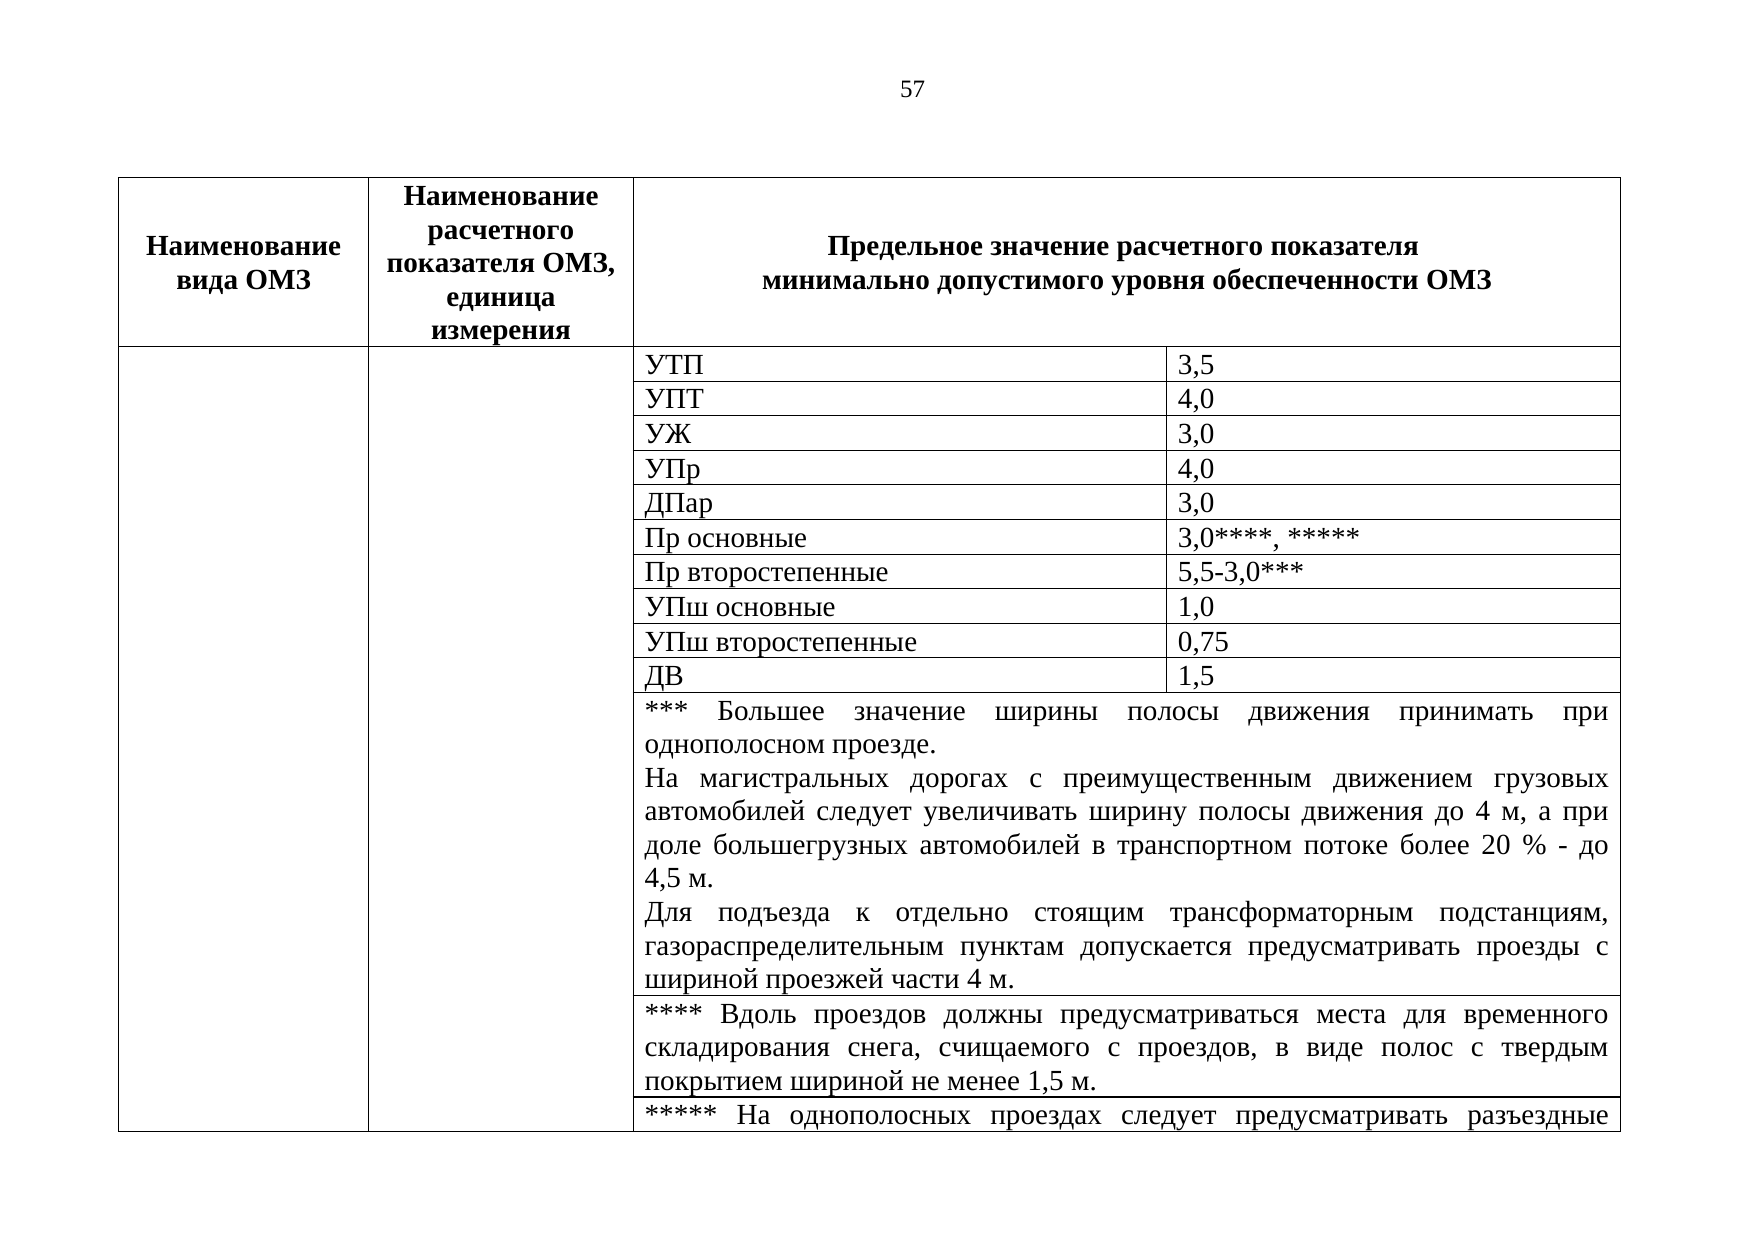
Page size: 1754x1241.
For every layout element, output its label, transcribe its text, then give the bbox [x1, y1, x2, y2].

table_header Предельное значение расчетного показателя минимально допустимого уровня обеспеченности ОМЗ [634, 178, 1620, 346]
table_cell 3,5 [1167, 347, 1620, 381]
table_cell УТП [634, 347, 1166, 381]
table_cell 3,0****, ***** [1167, 520, 1620, 553]
table_cell 1,5 [1167, 658, 1620, 692]
table_cell 4,0 [1167, 382, 1620, 415]
table_cell 3,0 [1167, 485, 1620, 519]
table_cell 1,0 [1167, 589, 1620, 623]
table_cell УПТ [634, 382, 1166, 415]
table_cell **** Вдоль проездов должны предусматриваться места для временного складирования снега, счищаемого с проездов, в виде полос с твердым покрытием шириной не менее 1,5 м. [634, 996, 1620, 1096]
table_cell 3,0 [1167, 416, 1620, 450]
table_cell *** Большее значение ширины полосы движения принимать при однополосном проезде. На магистральных дорогах с преимущественным движением грузовых автомобилей следует увеличивать ширину полосы движения до 4 м, а при доле большегрузных автомобилей в транспортном потоке более 20 % - до 4,5 м. Для подъезда к отдельно стоящим трансформаторным подстанциям, газораспределительным пунктам допускается предусматривать проезды с шириной проезжей части 4 м. [634, 693, 1620, 995]
table_cell УЖ [634, 416, 1166, 450]
table_cell ДВ [634, 658, 1166, 692]
table_cell Пр основные [634, 520, 1166, 553]
table_cell Пр второстепенные [634, 555, 1166, 588]
table_cell 5,5-3,0*** [1167, 555, 1620, 588]
table_cell ДПар [634, 485, 1166, 519]
table_cell УПш основные [634, 589, 1166, 623]
table_cell 0,75 [1167, 624, 1620, 657]
table_cell УПш второстепенные [634, 624, 1166, 657]
table_header Наименование расчетного показателя ОМЗ, единица измерения [369, 178, 633, 346]
table_header Наименование вида ОМЗ [119, 178, 368, 346]
table_cell 4,0 [1167, 451, 1620, 484]
table_cell УПр [634, 451, 1166, 484]
